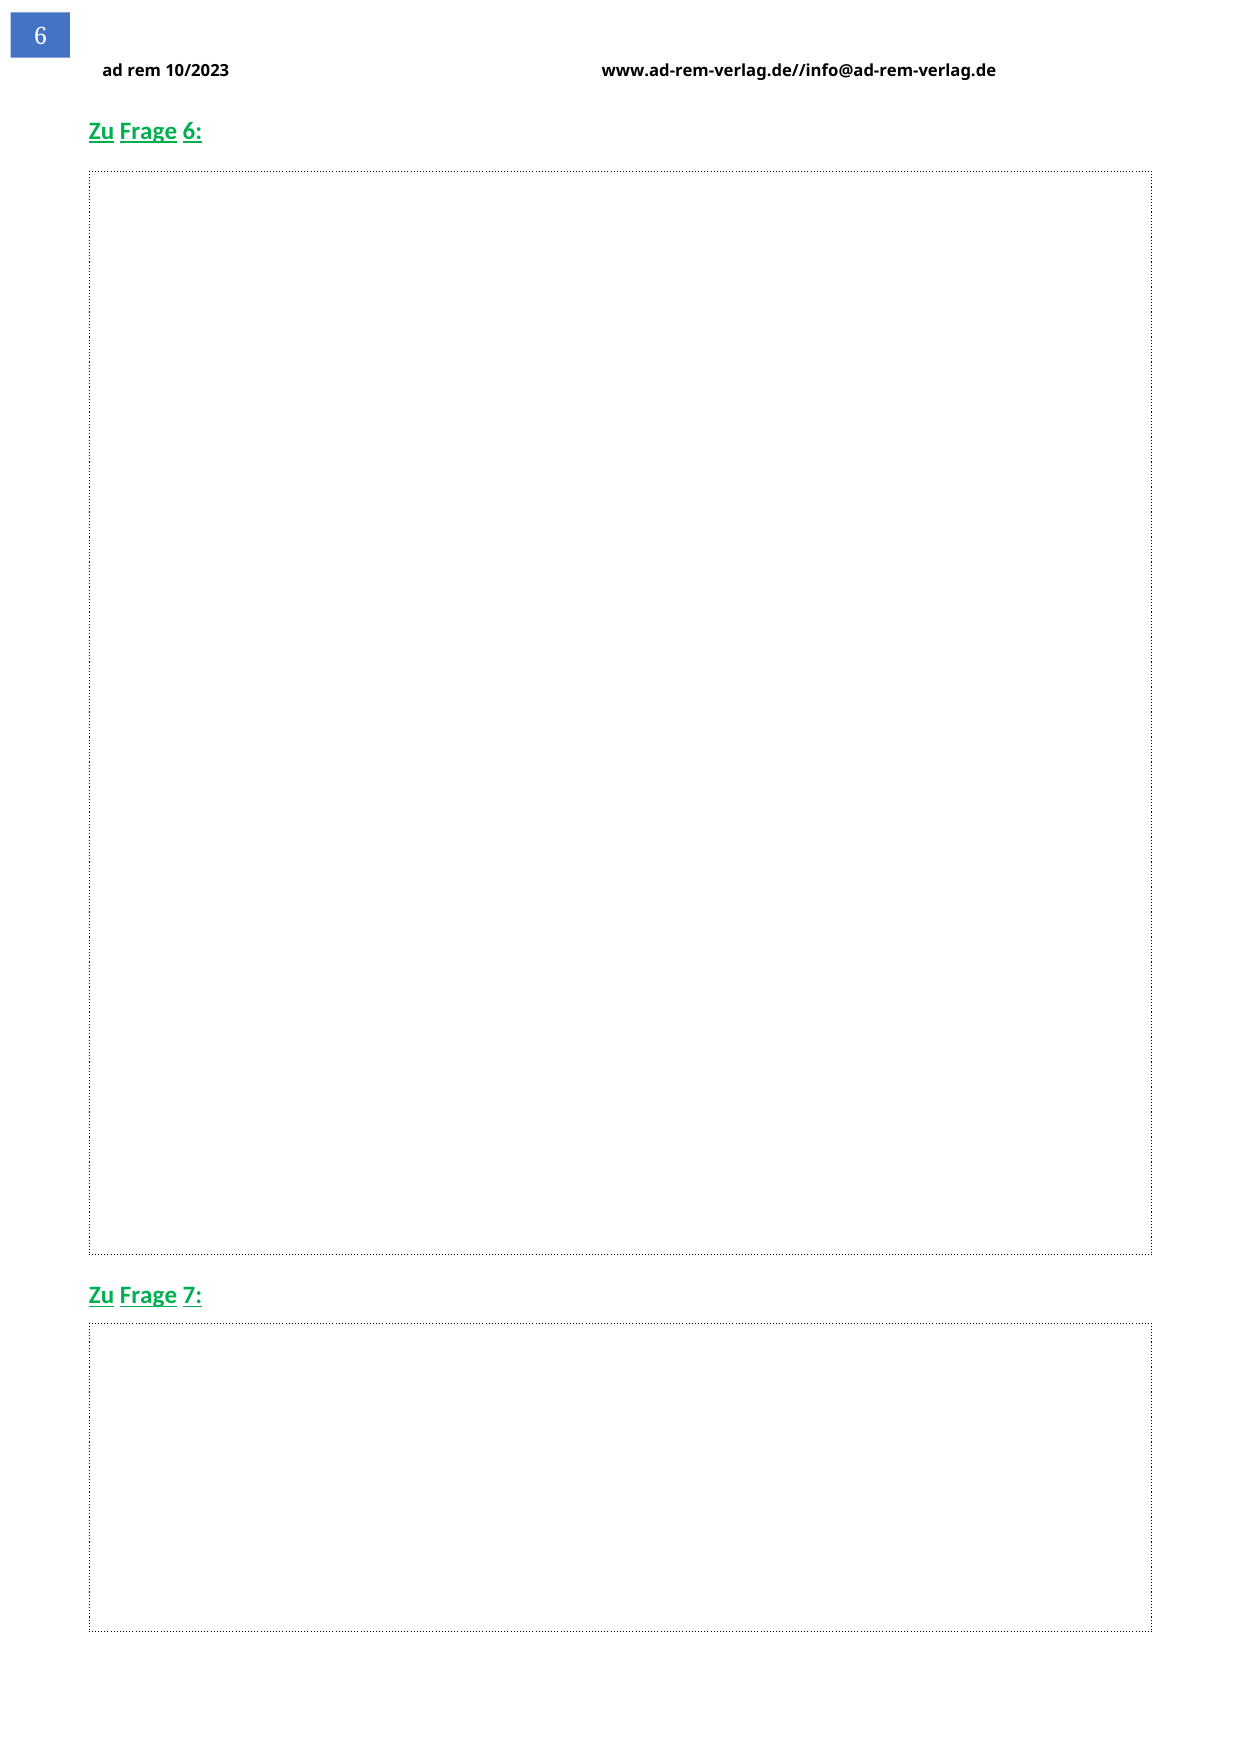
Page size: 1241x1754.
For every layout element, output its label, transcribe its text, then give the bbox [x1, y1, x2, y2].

text Zu Frage 7: [89, 1279, 1152, 1310]
table_header [89, 171, 1151, 1253]
table_header [89, 1323, 1151, 1631]
text Zu Frage 6: [89, 115, 1152, 146]
